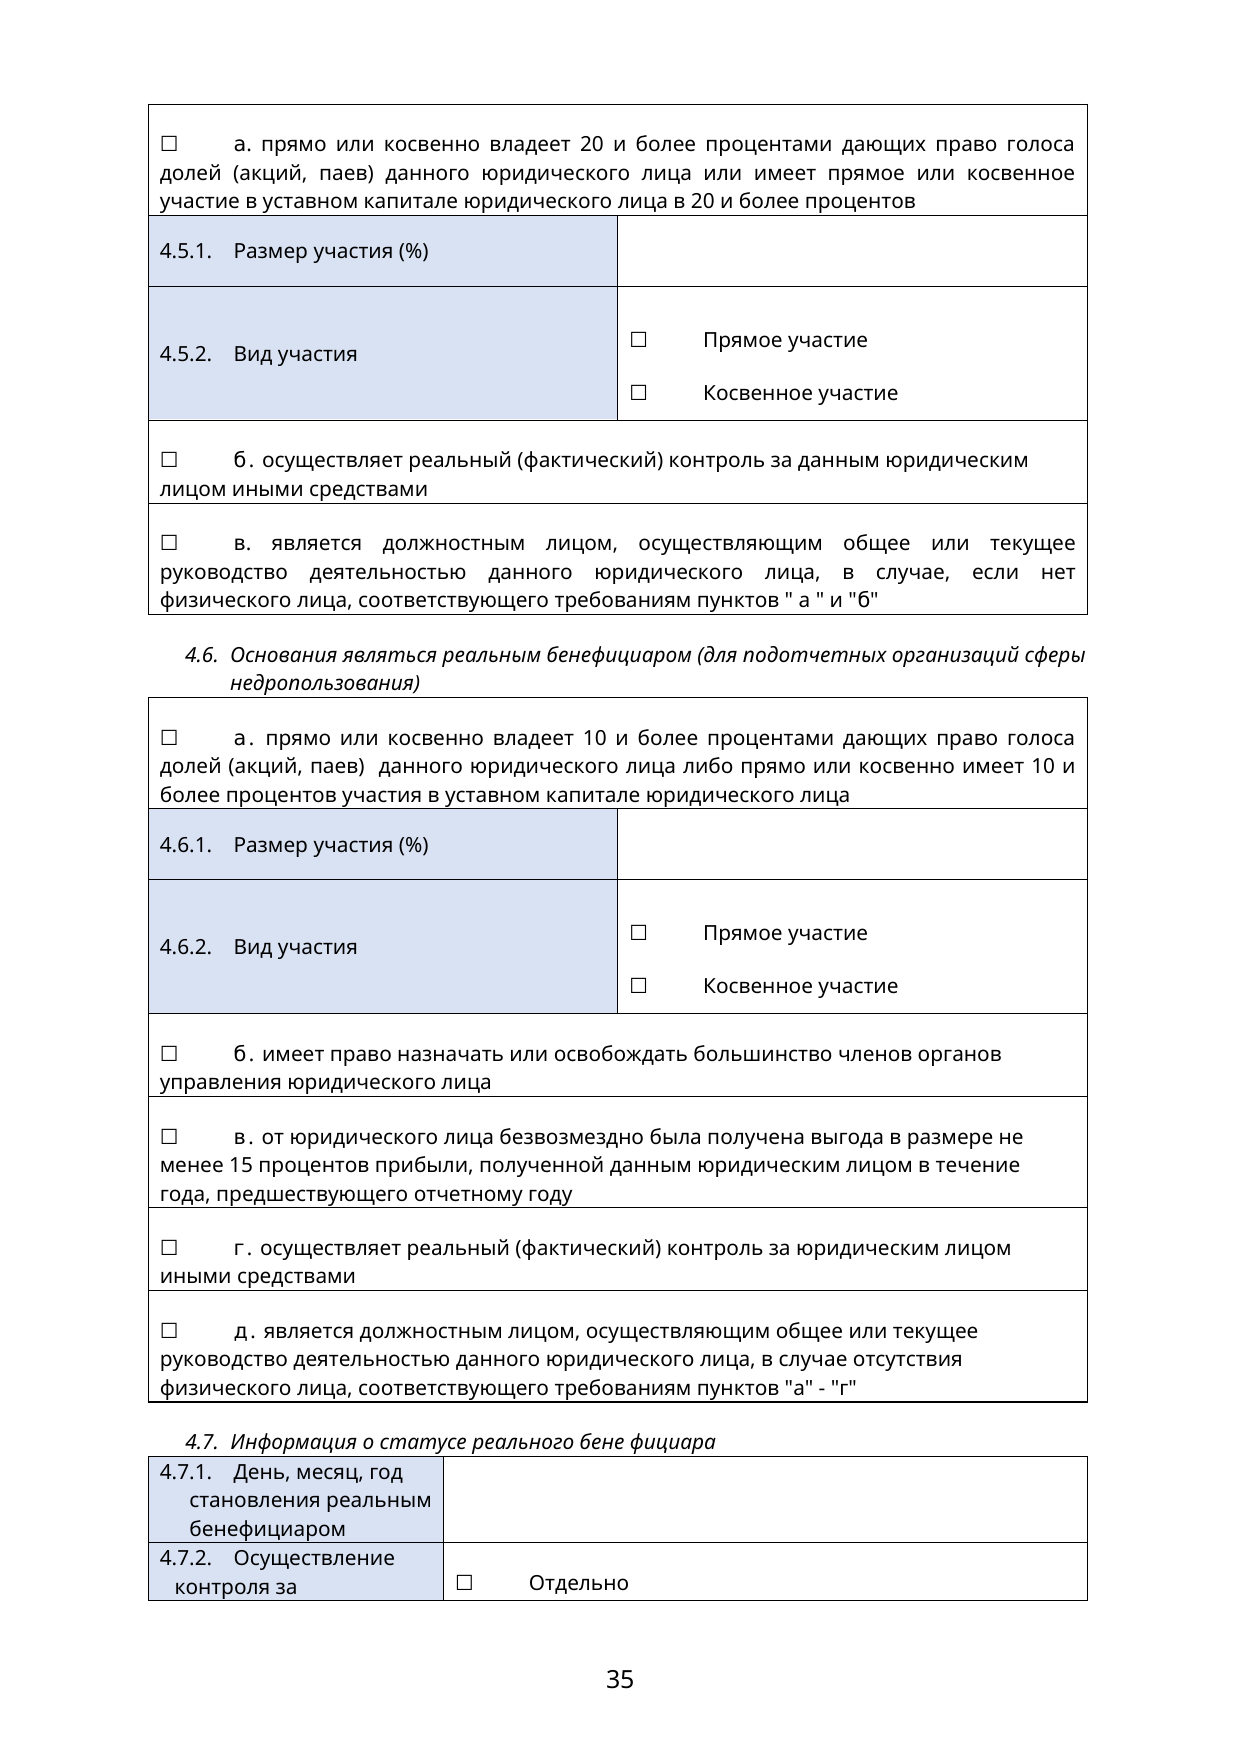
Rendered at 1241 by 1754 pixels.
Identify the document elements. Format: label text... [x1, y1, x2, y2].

table_cell в. является должностным лицом, осуществляющим общее или текущее руководство деятельностью данного юридического лица, в случае, если нет физического лица, соответствующего требованиям пунктов " а " и "б" [149, 504, 1087, 614]
table_cell Размер участия (%) [149, 216, 617, 286]
table_cell Прямое участие Косвенное участие [618, 880, 1087, 1013]
table_cell б․ осуществляет реальный (фактический) контроль за данным юридическим лицом иными средствами [149, 421, 1087, 502]
table_header День, месяц, год становления реальным бенефициаром [149, 1457, 443, 1542]
table_cell Вид участия [149, 880, 617, 1013]
table_cell [618, 216, 1087, 286]
table_header а․ прямо или косвенно владеет 10 и более процентами дающих право голоса долей (акций, паев) данного юридического лица либо прямо или косвенно имеет 10 и более процентов участия в уставном капитале юридического лица [149, 698, 1087, 808]
table_cell Вид участия [149, 287, 617, 419]
list Информация о статусе реального бене фициара [185, 1427, 1092, 1456]
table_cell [149, 1543, 443, 1600]
table_cell [618, 809, 1087, 879]
table_cell Размер участия (%) [149, 809, 617, 879]
list Основания являться реальным бенефициаром (для подотчетных организаций сферы недропользования) [185, 640, 1092, 697]
table_cell Прямое участие Косвенное участие [618, 287, 1087, 419]
table_cell г․ осуществляет реальный (фактический) контроль за юридическим лицом иными средствами [149, 1208, 1087, 1290]
table_cell д․ является должностным лицом, осуществляющим общее или текущее руководство деятельностью данного юридического лица, в случае отсутствия физического лица, соответствующего требованиям пунктов "а" - "г" [149, 1291, 1087, 1401]
table_header [444, 1457, 1087, 1542]
table_cell б․ имеет право назначать или освобождать большинство членов органов управления юридического лица [149, 1014, 1087, 1096]
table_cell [444, 1543, 1087, 1600]
table_cell в․ от юридического лица безвозмездно была получена выгода в размере не менее 15 процентов прибыли, полученной данным юридическим лицом в течение года, предшествующего отчетному году [149, 1097, 1087, 1207]
table_header а. прямо или косвенно владеет 20 и более процентами дающих право голоса долей (акций, паев) данного юридического лица или имеет прямое или косвенное участие в уставном капитале юридического лица в 20 и более процентов [149, 105, 1087, 215]
